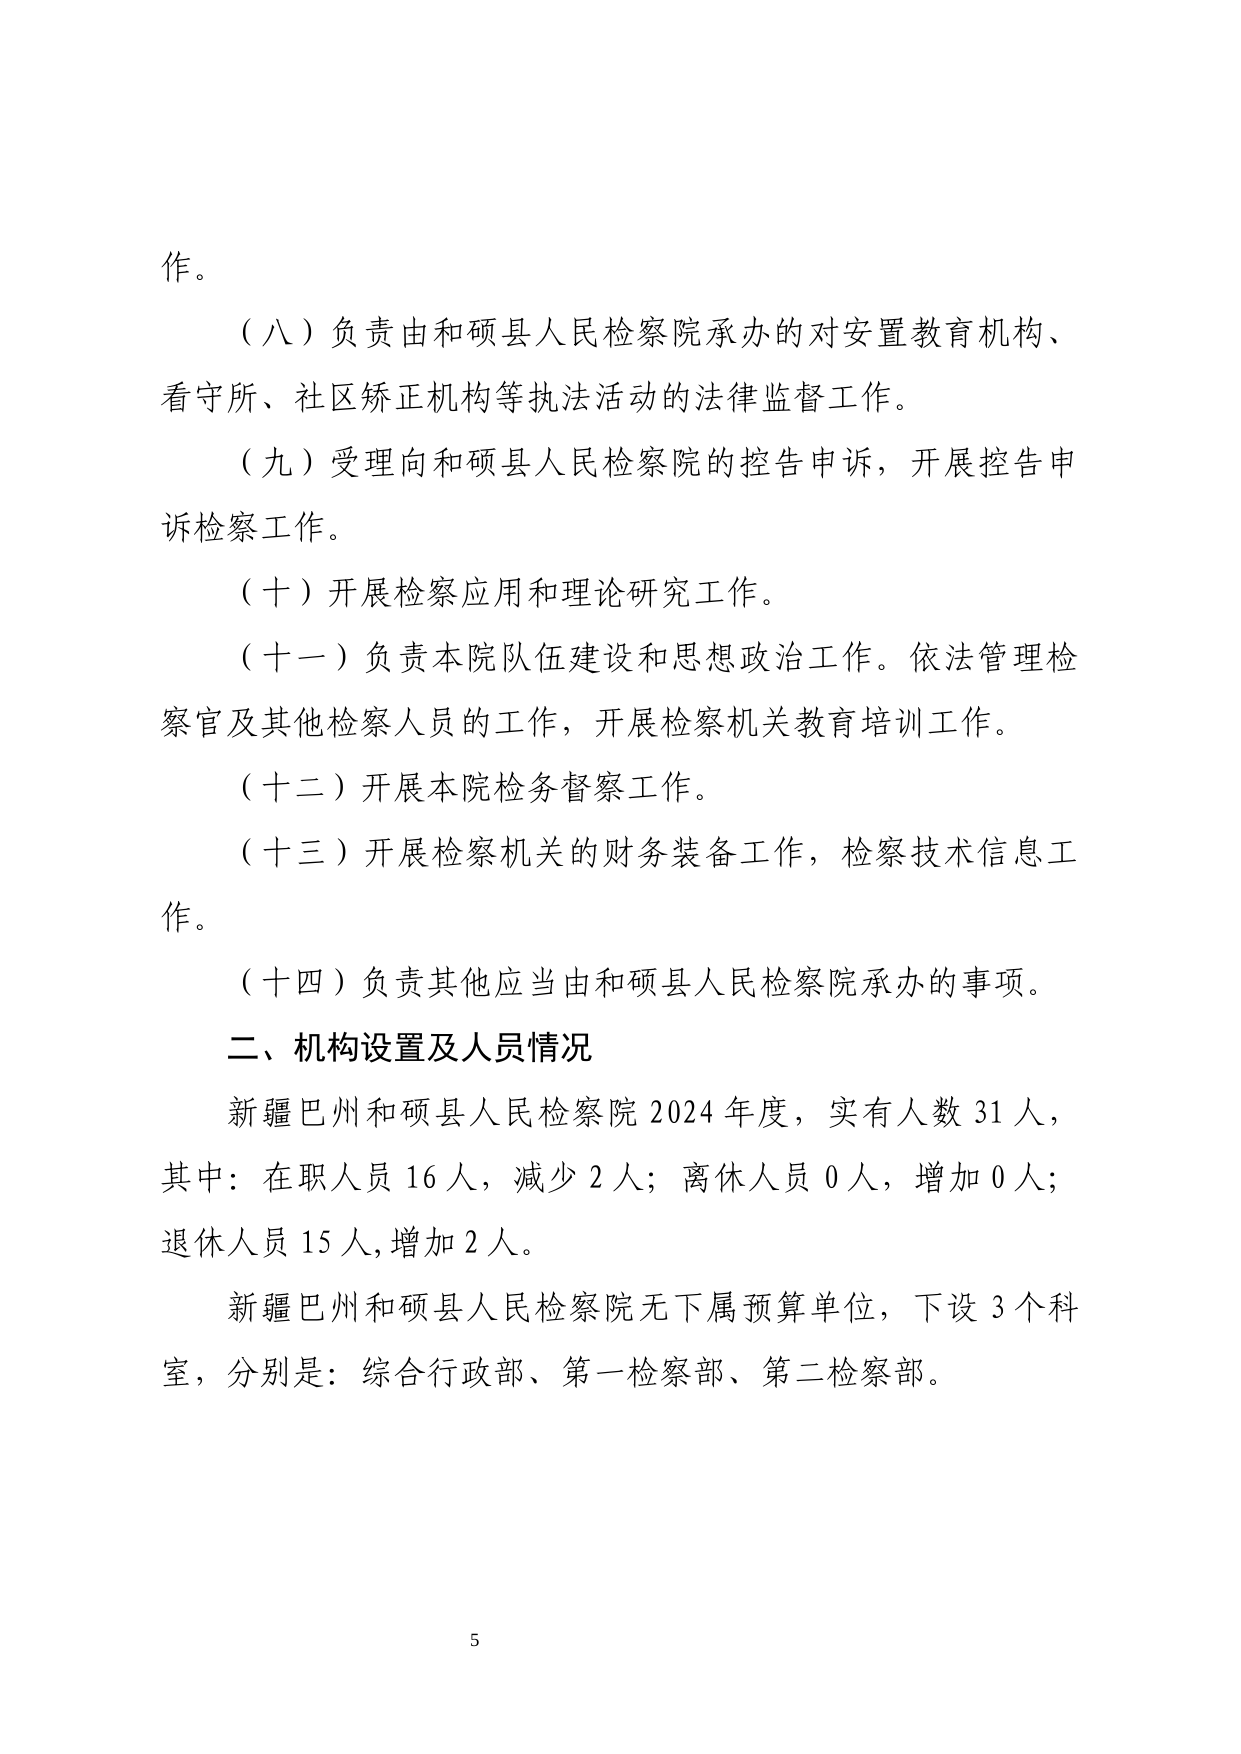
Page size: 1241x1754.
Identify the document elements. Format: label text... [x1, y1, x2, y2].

text （九）受理向和硕县人民检察院的控告申诉，开展控告申诉检察工作。 [159, 428, 1081, 558]
text 新疆巴州和硕县人民检察院2024年度，实有人数31人，其中：在职人员16人，减少2人；离休人员0人，增加0人；退休人员15人,增加2人。 [159, 1078, 1081, 1273]
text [159, 233, 1081, 298]
text （十二）开展本院检务督察工作。 [159, 753, 1081, 818]
text （十）开展检察应用和理论研究工作。 [159, 558, 1081, 623]
text （十四）负责其他应当由和硕县人民检察院承办的事项。 [159, 948, 1081, 1013]
text 新疆巴州和硕县人民检察院无下属预算单位，下设3个科室，分别是：综合行政部、第一检察部、第二检察部。 [159, 1273, 1081, 1403]
text （十一）负责本院队伍建设和思想政治工作。依法管理检察官及其他检察人员的工作，开展检察机关教育培训工作。 [159, 623, 1081, 753]
text （八）负责由和硕县人民检察院承办的对安置教育机构、看守所、社区矫正机构等执法活动的法律监督工作。 [159, 298, 1081, 428]
text （十三）开展检察机关的财务装备工作，检察技术信息工作。 [159, 818, 1081, 948]
text 二、机构设置及人员情况 [159, 1013, 1081, 1078]
